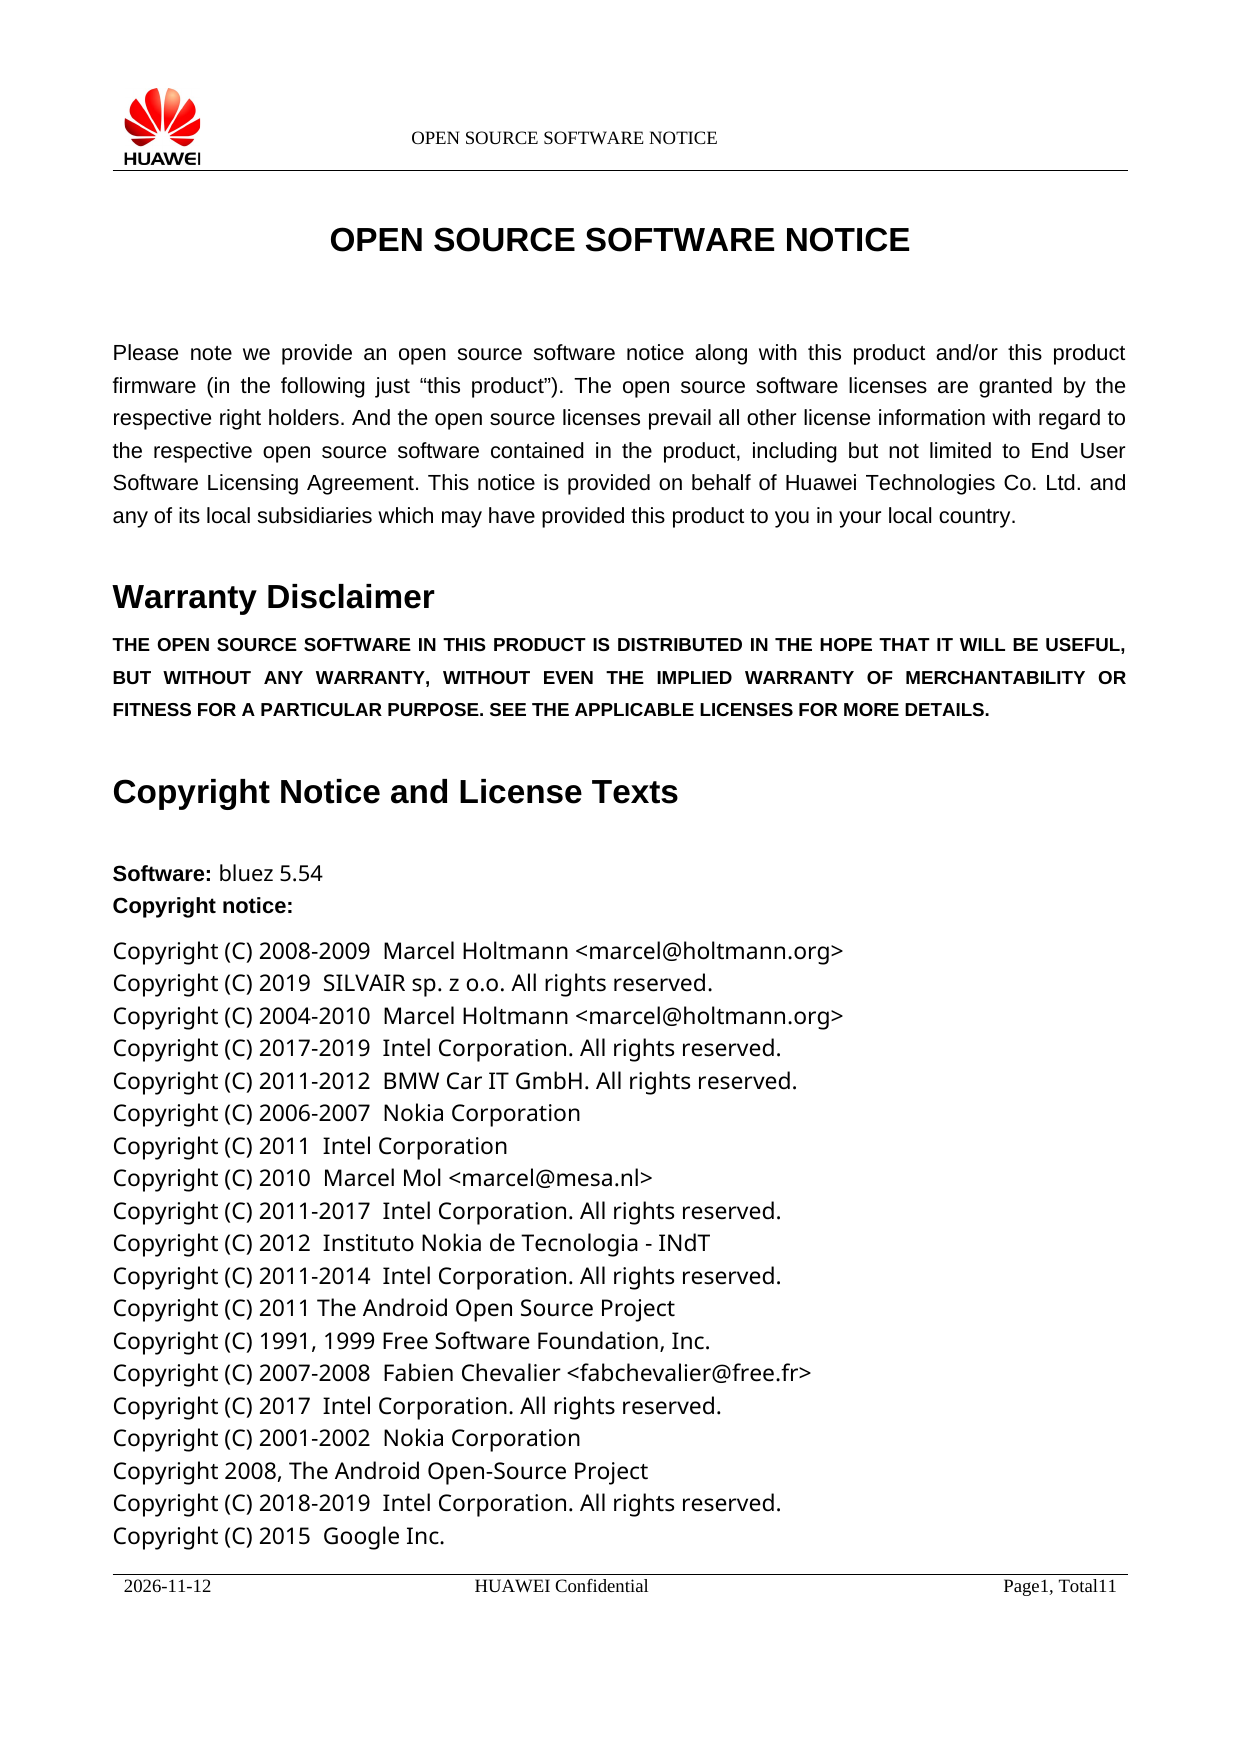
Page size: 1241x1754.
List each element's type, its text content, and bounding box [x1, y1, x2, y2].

text The open source software in this product is distributed in the hope that it will be useful, but WITHOUT ANY WARRANTY, without even the implied warranty of MERCHANTABILITY or FITNESS FOR A PARTICULAR PURPOSE. See the applicable licenses for more details. [112, 629, 1128, 726]
picture [124, 88, 201, 165]
text Copyright Notice and License Texts [112, 759, 1128, 824]
text Please note we provide an open source software notice along with this product and/or this product firmware (in the following just “this product”). The open source software licenses are granted by the respective right holders. And the open source licenses prevail all other license information with regard to the respective open source software contained in the product, including but not limited to End User Software Licensing Agreement. This notice is provided on behalf of Huawei Technologies Co. Ltd. and any of its local subsidiaries which may have provided this product to you in your local country. [112, 336, 1128, 531]
text Warranty Disclaimer [112, 564, 1128, 629]
text OPEN SOURCE SOFTWARE NOTICE [112, 206, 1128, 271]
text Copyright notice: [112, 889, 1128, 921]
title Software: bluez 5.54 [112, 856, 1128, 889]
